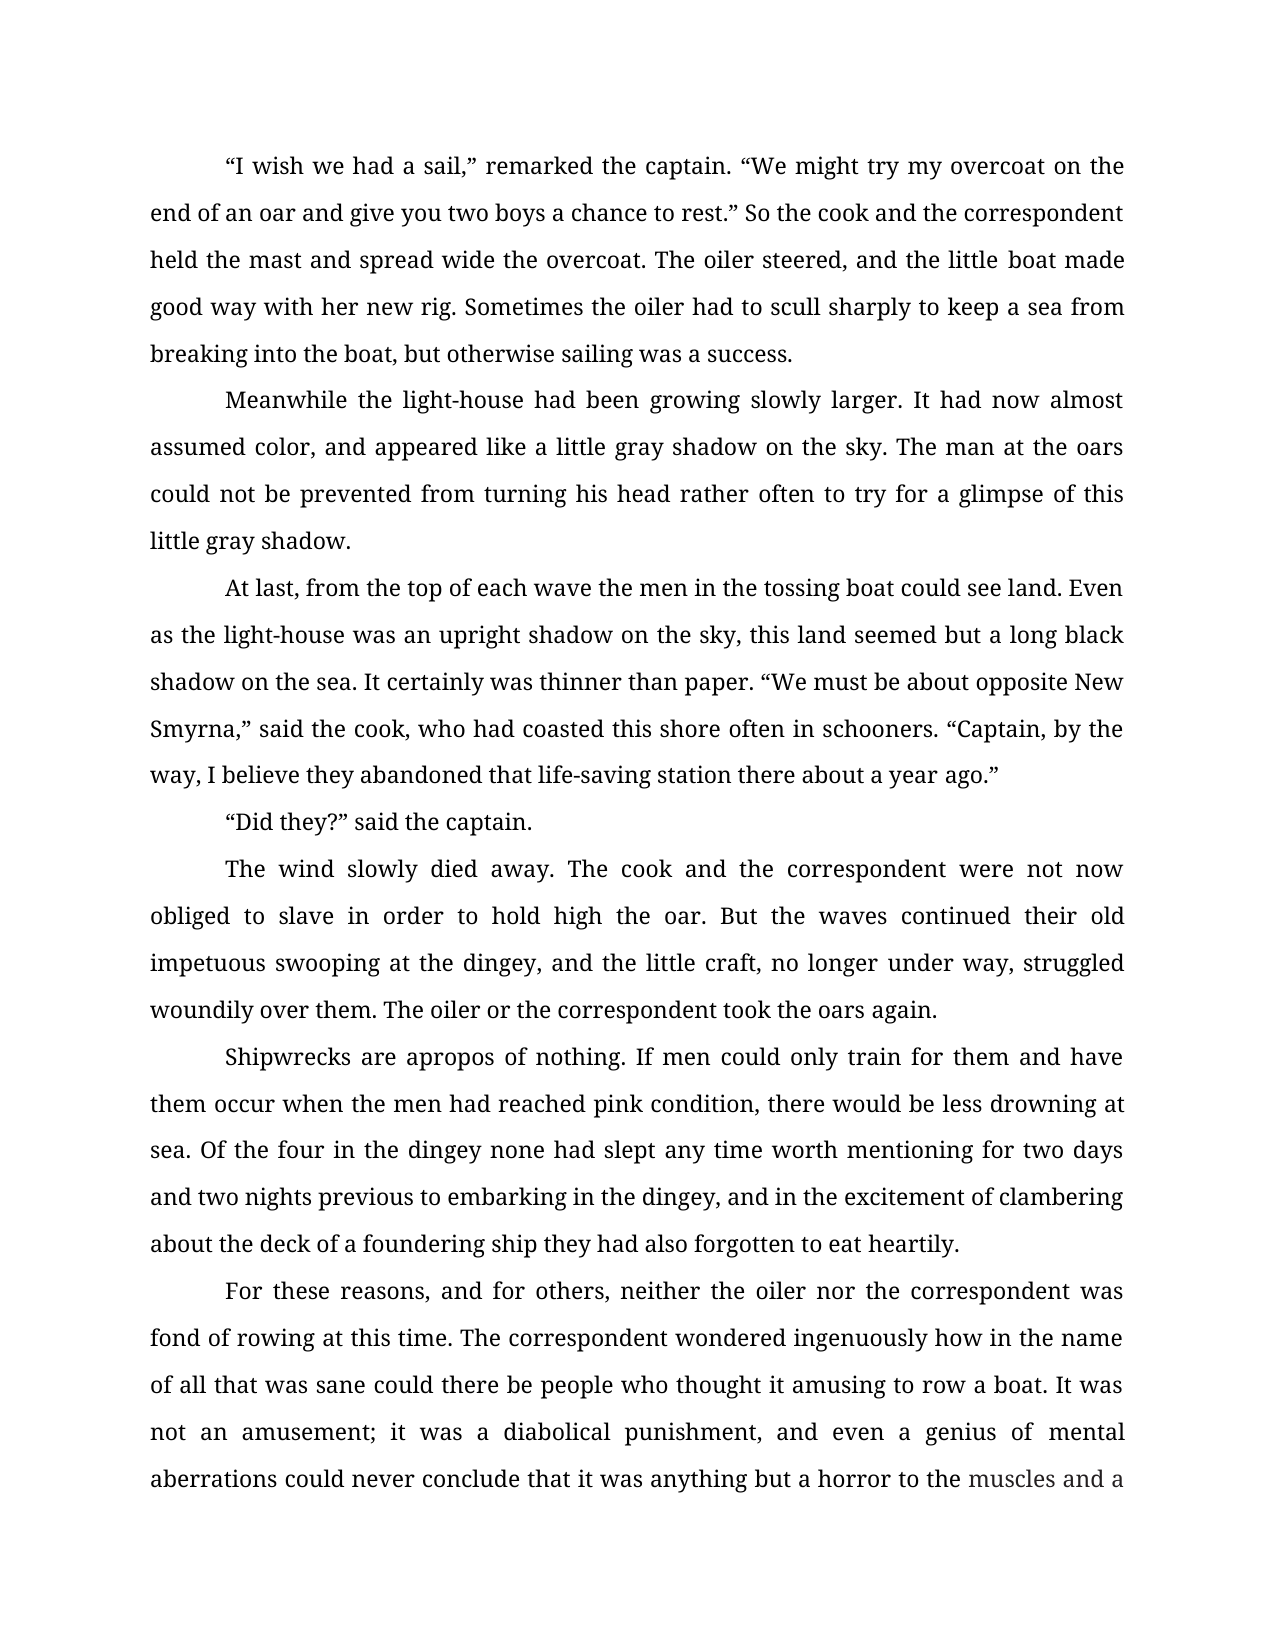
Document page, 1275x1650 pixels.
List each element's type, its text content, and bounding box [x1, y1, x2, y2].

text The wind slowly died away. The cook and the correspondent were not now obliged to slave in order to hold high the oar. But the waves continued their old impetuous swooping at the dingey, and the little craft, no longer under way, struggled woundily over them. The oiler or the correspondent took the oars again. [150, 853, 1125, 1025]
text At last, from the top of each wave the men in the tossing boat could see land. Even as the light-house was an upright shadow on the sky, this land seemed but a long black shadow on the sea. It certainly was thinner than paper. “We must be about opposite New Smyrna,” said the cook, who had coasted this shore often in schooners. “Captain, by the way, I believe they abandoned that life-saving station there about a year ago.” [150, 572, 1125, 791]
text Meanwhile the light-house had been growing slowly larger. It had now almost assumed color, and appeared like a little gray shadow on the sky. The man at the oars could not be prevented from turning his head rather often to try for a glimpse of this little gray shadow. [150, 384, 1125, 556]
text Shipwrecks are apropos of nothing. If men could only train for them and have them occur when the men had reached pink condition, there would be less drowning at sea. Of the four in the dingey none had slept any time worth mentioning for two days and two nights previous to embarking in the dingey, and in the excitement of clambering about the deck of a foundering ship they had also forgotten to eat heartily. [150, 1041, 1125, 1259]
text “I wish we had a sail,” remarked the captain. “We might try my overcoat on the end of an oar and give you two boys a chance to rest.” So the cook and the correspondent held the mast and spread wide the overcoat. The oiler steered, and the little boat made good way with her new rig. Sometimes the oiler had to scull sharply to keep a sea from breaking into the boat, but otherwise sailing was a success. [150, 150, 1125, 369]
text “Did they?” said the captain. [150, 806, 1125, 837]
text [150, 1275, 1125, 1494]
